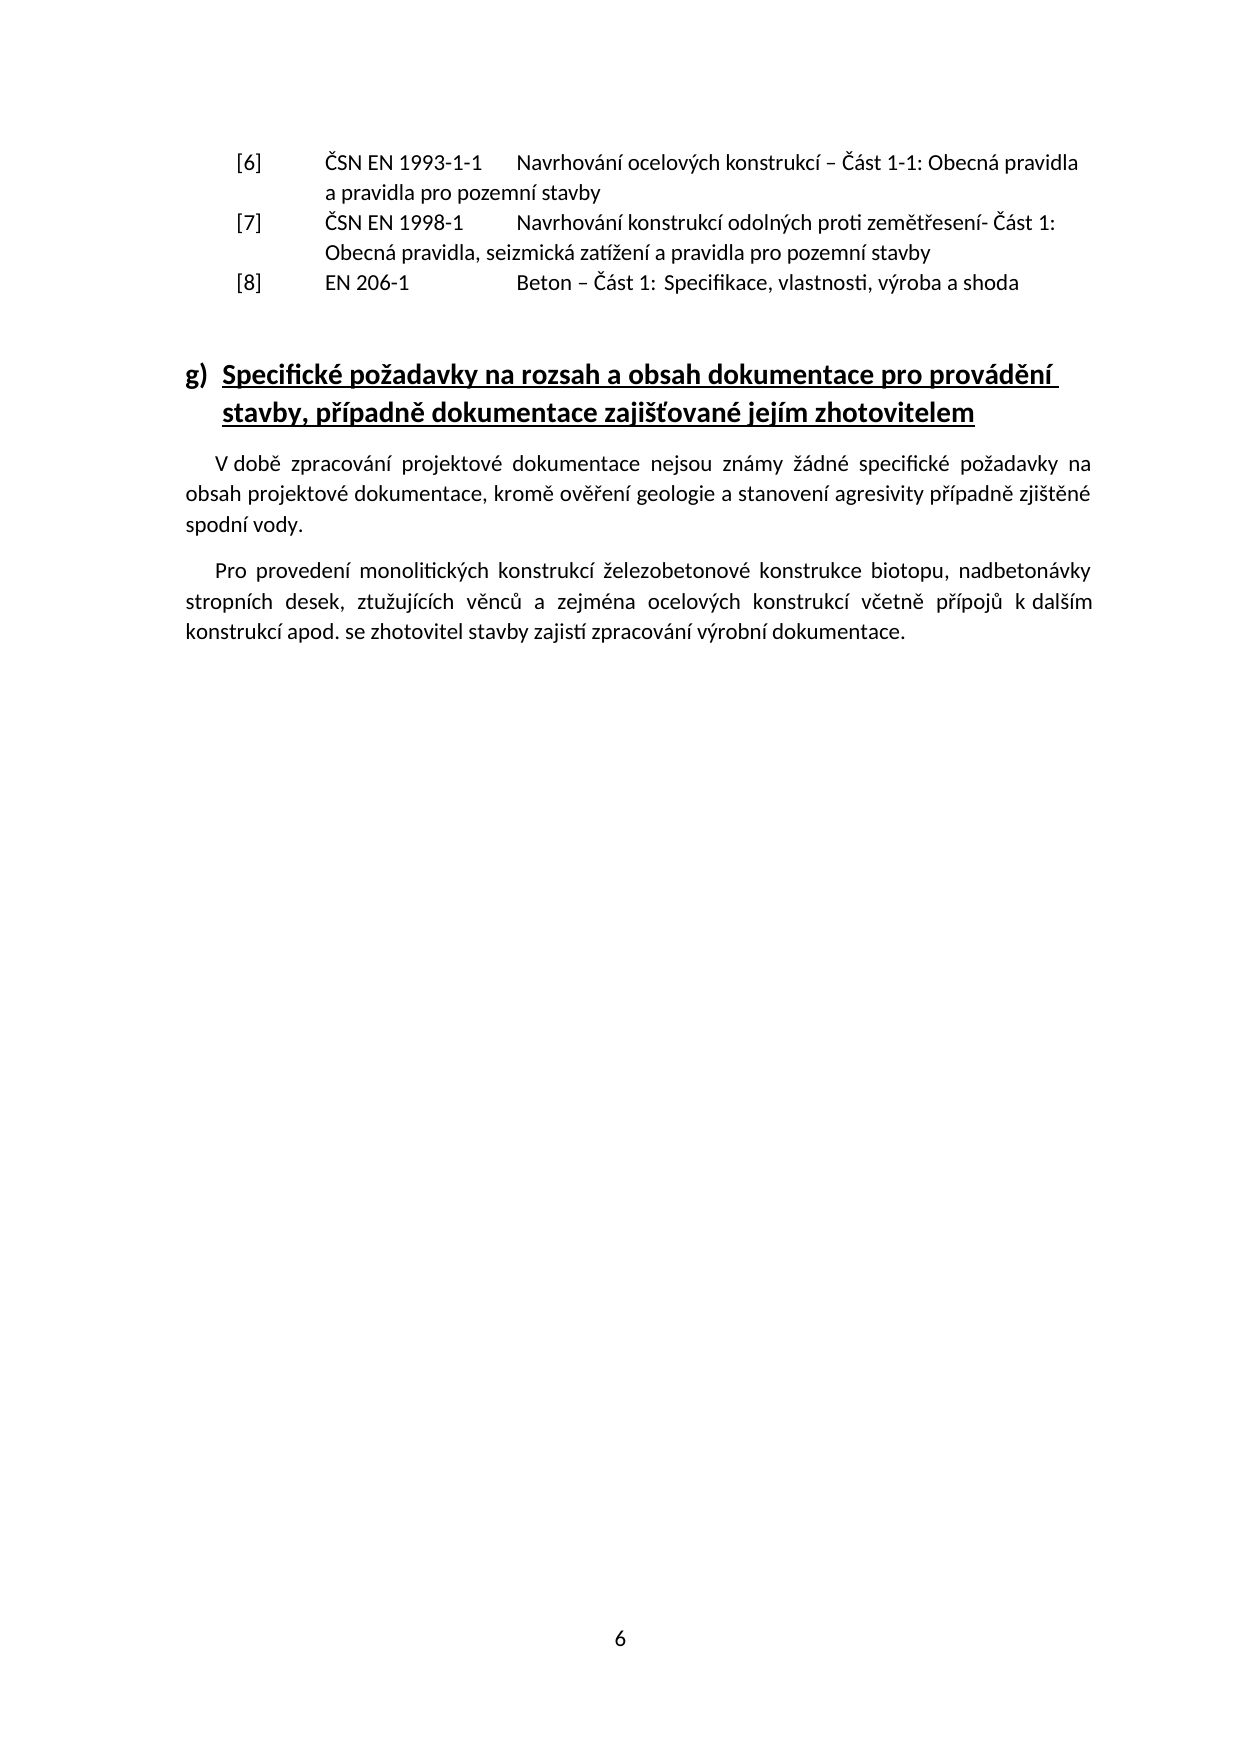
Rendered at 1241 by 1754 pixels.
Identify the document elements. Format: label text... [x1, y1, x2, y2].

list ČSN EN 1993-1-1 Navrhování ocelových konstrukcí – Část 1-1: Obecná pravidla a pravidla pro pozemní stavby [236, 148, 1093, 206]
text Pro provedení monolitických konstrukcí železobetonové konstrukce biotopu, nadbetonávky stropních desek, ztužujících věnců a zejména ocelových konstrukcí včetně přípojů k dalším konstrukcí apod. se zhotovitel stavby zajistí zpracování výrobní dokumentace. [185, 557, 1093, 645]
list ČSN EN 1998-1 Navrhování konstrukcí odolných proti zemětřesení- Část 1: Obecná pravidla, seizmická zatížení a pravidla pro pozemní stavby [236, 208, 1093, 266]
list EN 206-1 Beton – Část 1: Specifikace, vlastnosti, výroba a shoda [236, 268, 1093, 296]
list Specifické požadavky na rozsah a obsah dokumentace pro provádění stavby, případně dokumentace zajišťované jejím zhotovitelem [185, 356, 1093, 430]
text V době zpracování projektové dokumentace nejsou známy žádné specifické požadavky na obsah projektové dokumentace, kromě ověření geologie a stanovení agresivity případně zjištěné spodní vody. [185, 449, 1093, 538]
